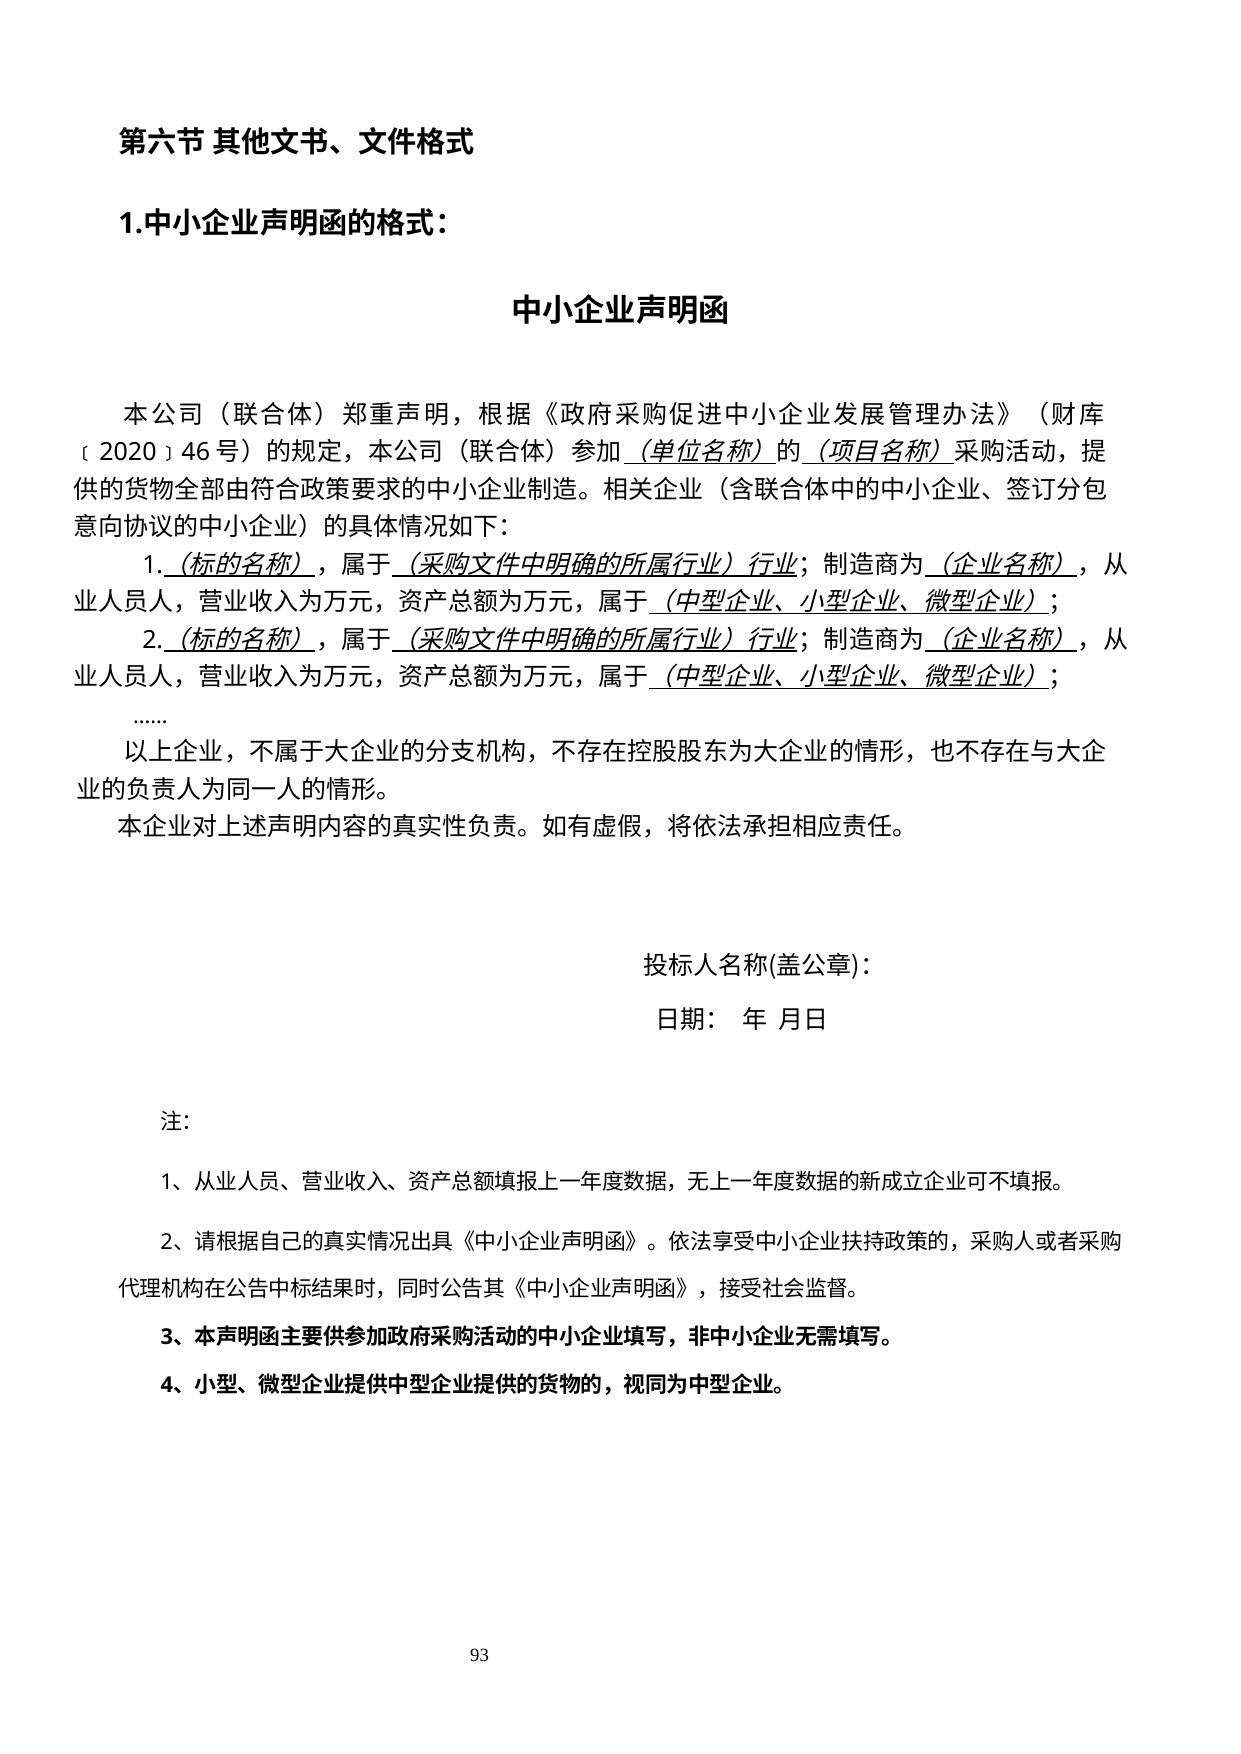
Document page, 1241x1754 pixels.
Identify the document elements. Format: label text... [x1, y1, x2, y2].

text …… [133, 693, 1107, 731]
text 日期： 年 月日 [118, 999, 1122, 1036]
text 1、从业人员、营业收入、资产总额填报上一年度数据，无上一年度数据的新成立企业可不填报。 [118, 1164, 1122, 1196]
text 1.中小企业声明函的格式： [118, 200, 1122, 242]
text 4、小型、微型企业提供中型企业提供的货物的，视同为中型企业。 [118, 1367, 1122, 1398]
text 投标人名称(盖公章)： [118, 945, 1122, 981]
text 1.（标的名称），属于（采购文件中明确的所属行业）行业；制造商为（企业名称），从业人员人，营业收入为万元，资产总额为万元，属于（中型企业、小型企业、微型企业）； [74, 543, 1128, 618]
text 注： [118, 1104, 1122, 1135]
text 第六节 其他文书、文件格式 [118, 118, 1122, 160]
text 3、本声明函主要供参加政府采购活动的中小企业填写，非中小企业无需填写。 [118, 1319, 1122, 1351]
text 2、请根据自己的真实情况出具《中小企业声明函》。依法享受中小企业扶持政策的，采购人或者采购代理机构在公告中标结果时，同时公告其《中小企业声明函》，接受社会监督。 [118, 1224, 1122, 1303]
text 本公司（联合体）郑重声明，根据《政府采购促进中小企业发展管理办法》（财库﹝2020﹞46号）的规定，本公司（联合体）参加（单位名称）的（项目名称）采购活动，提供的货物全部由符合政策要求的中小企业制造。相关企业（含联合体中的中小企业、签订分包意向协议的中小企业）的具体情况如下： [74, 393, 1107, 543]
text 以上企业，不属于大企业的分支机构，不存在控股股东为大企业的情形，也不存在与大企业的负责人为同一人的情形。 [76, 731, 1107, 806]
text 2.（标的名称），属于（采购文件中明确的所属行业）行业；制造商为（企业名称），从业人员人，营业收入为万元，资产总额为万元，属于（中型企业、小型企业、微型企业）； [74, 618, 1128, 693]
text 本企业对上述声明内容的真实性负责。如有虚假，将依法承担相应责任。 [74, 806, 1107, 843]
text 中小企业声明函 [118, 285, 1122, 330]
